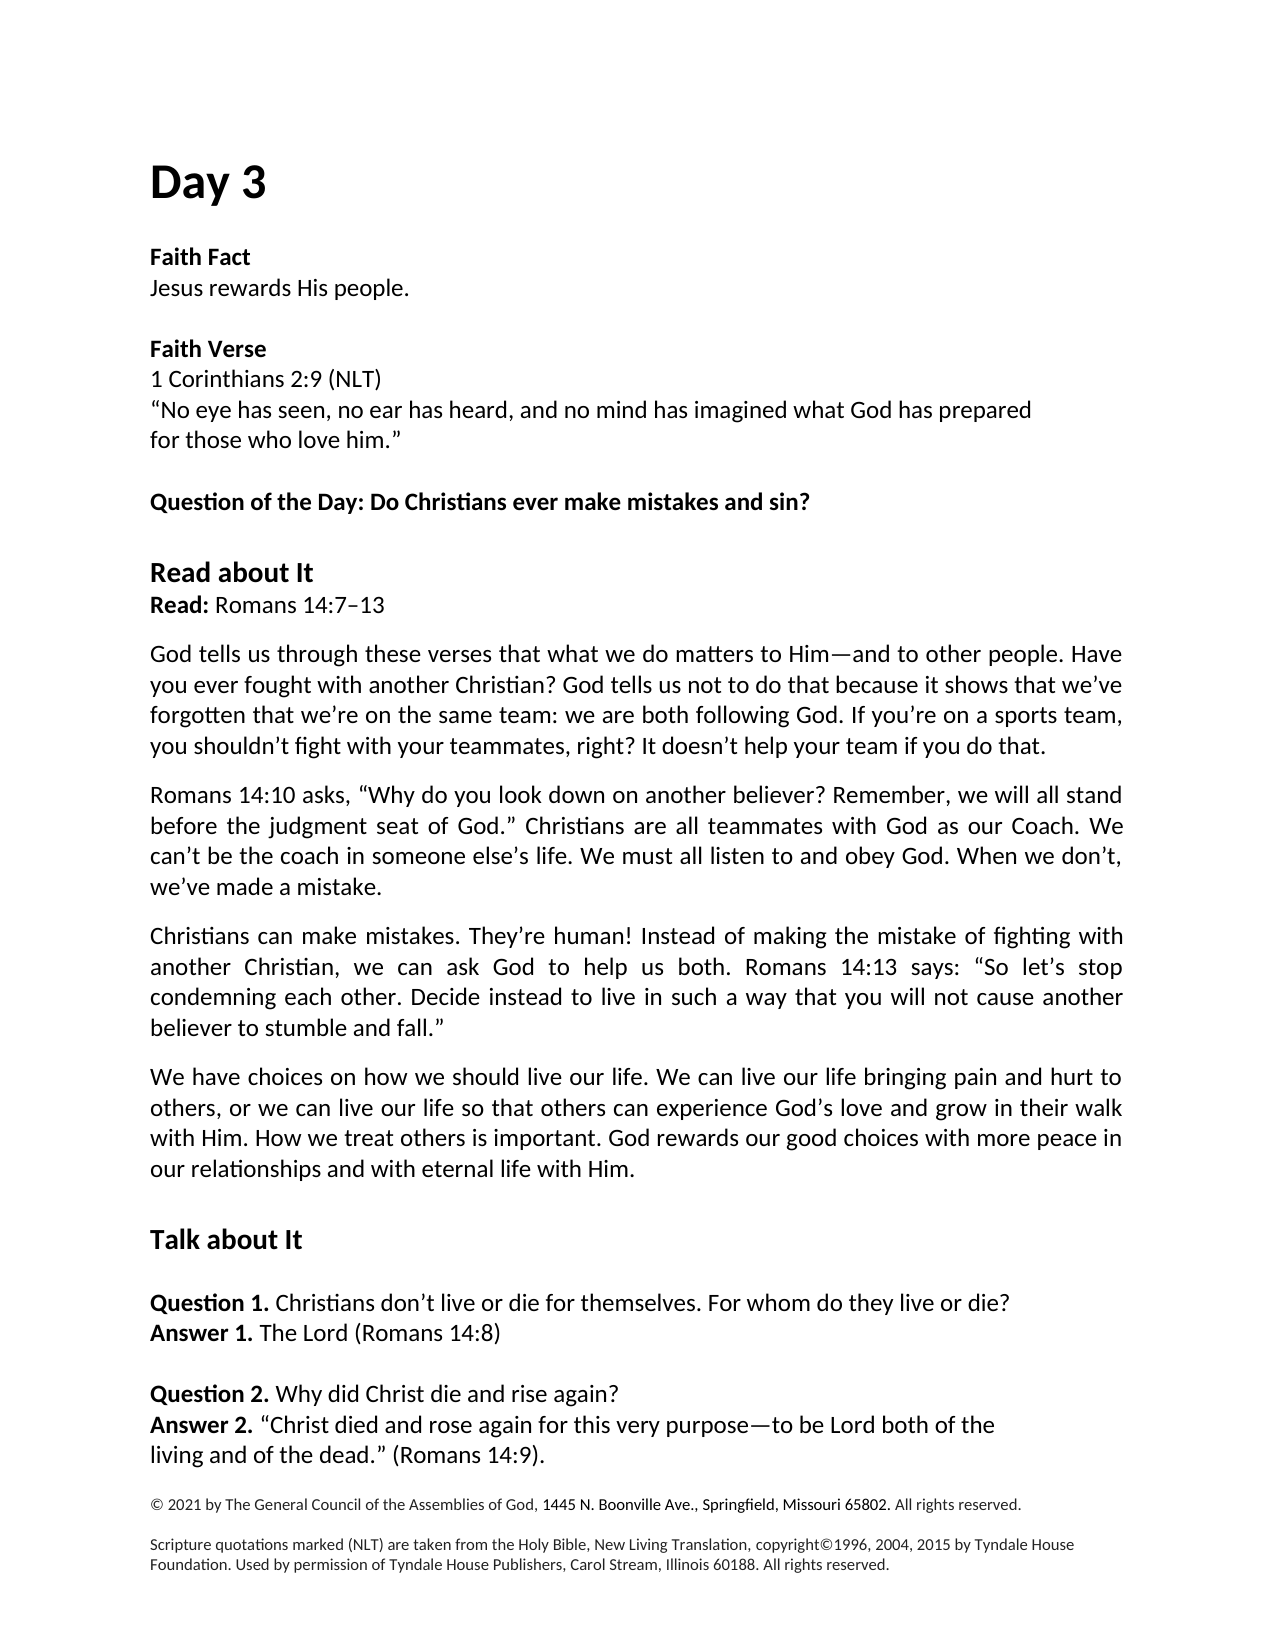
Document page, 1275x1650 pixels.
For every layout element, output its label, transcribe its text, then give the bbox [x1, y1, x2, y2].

text Read about It [150, 554, 1125, 589]
text Read: Romans 14:7–13 [150, 589, 1125, 620]
table_header Faith Fact Jesus rewards His people. Faith Verse 1 Corinthians 2:9 (NLT) “No eye has seen, no ear has heard, and no mind has imagined what God has prepared for those who love him.” Question of the Day: Do Christians ever make mistakes and sin? [150, 211, 1050, 516]
table_cell Question 2. Why did Christ die and rise again? Answer 2. “Christ died and rose again for this very purpose—to be Lord both of the living and of the dead.” (Romans 14:9). [150, 1379, 1050, 1470]
text We have choices on how we should live our life. We can live our life bringing pain and hurt to others, or we can live our life so that others can experience God’s love and grow in their walk with Him. How we treat others is important. God rewards our good choices with more peace in our relationships and with eternal life with Him. [150, 1061, 1125, 1183]
text Romans 14:10 asks, “Why do you look down on another believer? Remember, we will all stand before the judgment seat of God.” Christians are all teammates with God as our Coach. We can’t be the coach in someone else’s life. We must all listen to and obey God. When we don’t, we’ve made a mistake. [150, 779, 1125, 902]
text Day 3 [150, 150, 1125, 211]
text Christians can make mistakes. They’re human! Instead of making the mistake of fighting with another Christian, we can ask God to help us both. Romans 14:13 says: “So let’s stop condemning each other. Decide instead to live in such a way that you will not cause another believer to stumble and fall.” [150, 920, 1125, 1042]
text Talk about It [150, 1221, 1125, 1256]
table_header Question 1. Christians don’t live or die for themselves. For whom do they live or die? Answer 1. The Lord (Romans 14:8) [150, 1256, 1050, 1378]
text God tells us through these verses that what we do matters to Him—and to other people. Have you ever fought with another Christian? God tells us not to do that because it shows that we’ve forgotten that we’re on the same team: we are both following God. If you’re on a sports team, you shouldn’t fight with your teammates, right? It doesn’t help your team if you do that. [150, 639, 1125, 761]
